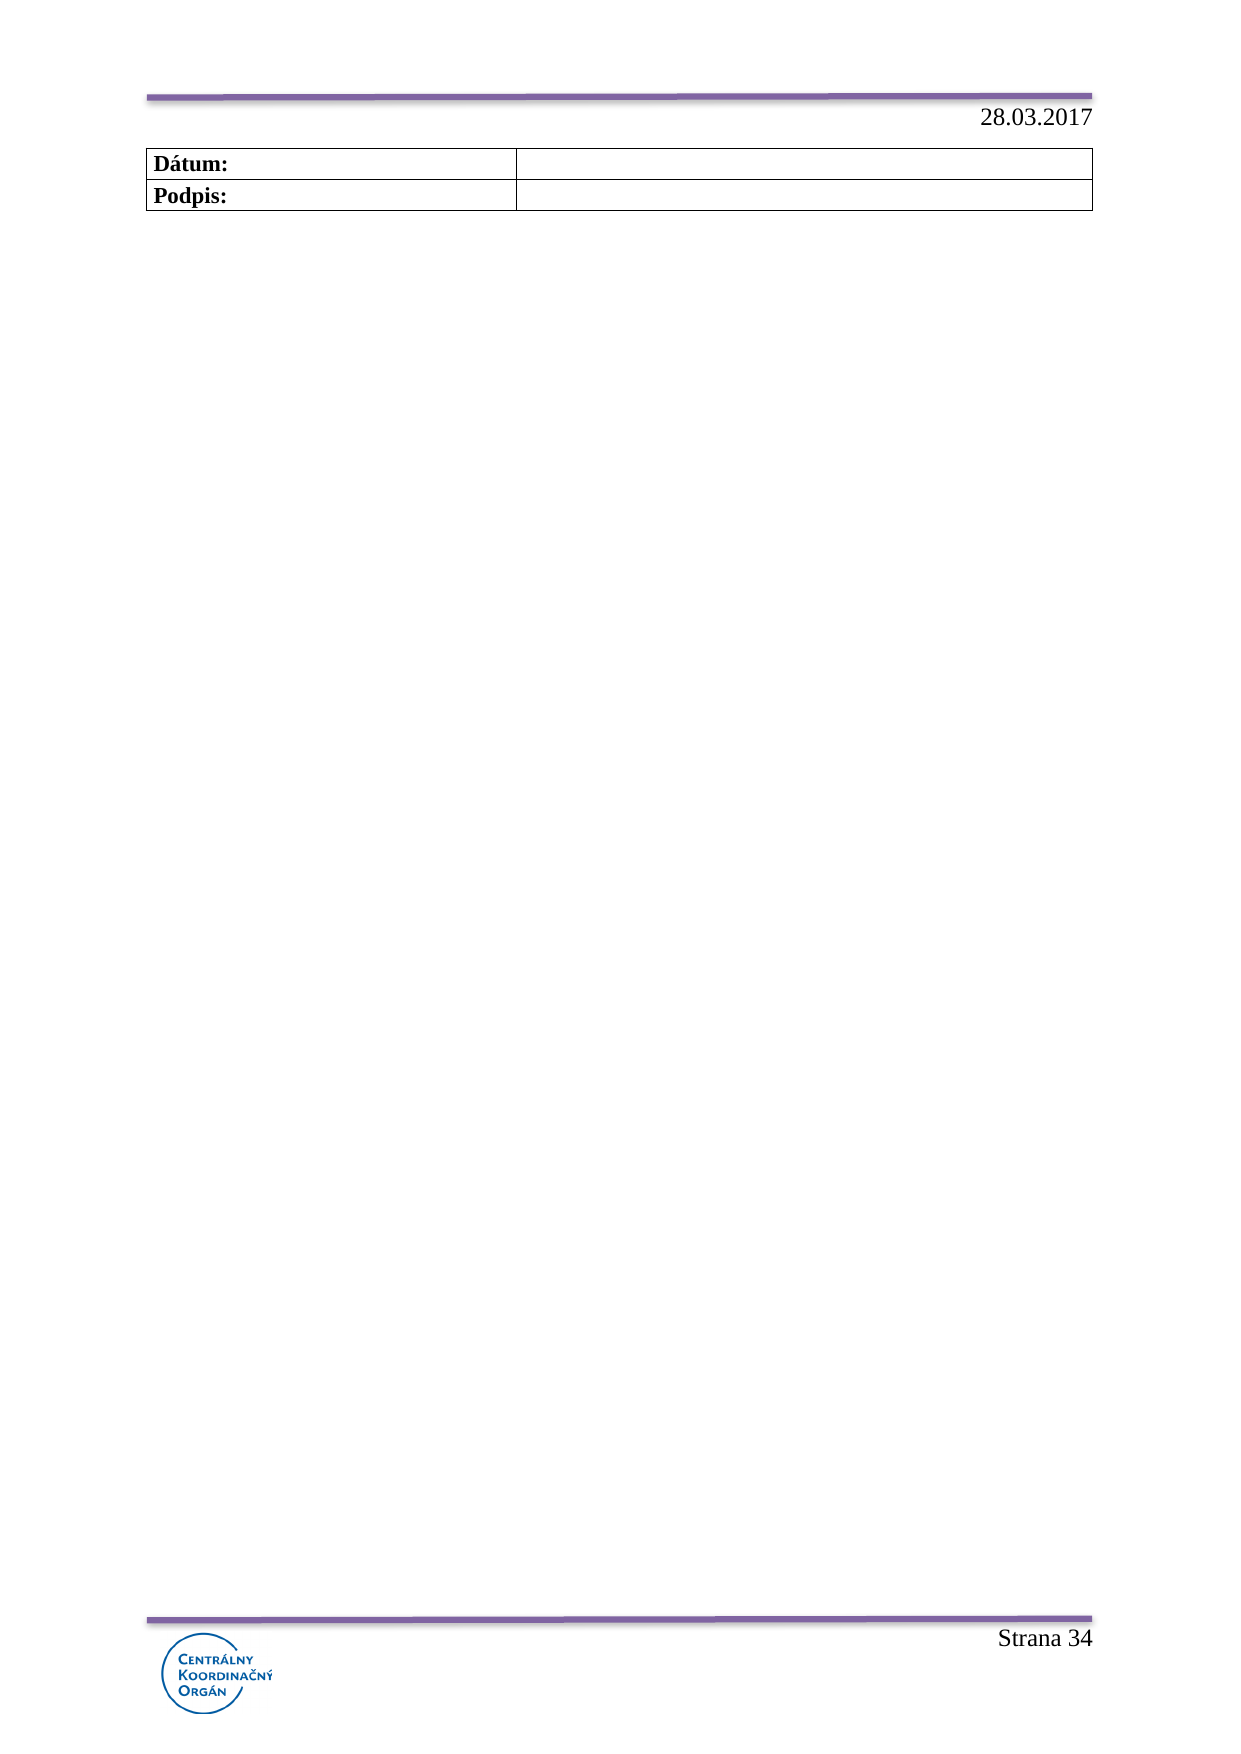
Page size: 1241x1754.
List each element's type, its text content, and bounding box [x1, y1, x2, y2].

table_cell Podpis: [147, 180, 516, 210]
table_cell [517, 180, 1092, 210]
picture [159, 1631, 272, 1713]
table_cell [517, 149, 1092, 179]
table_cell Dátum: [147, 149, 516, 179]
